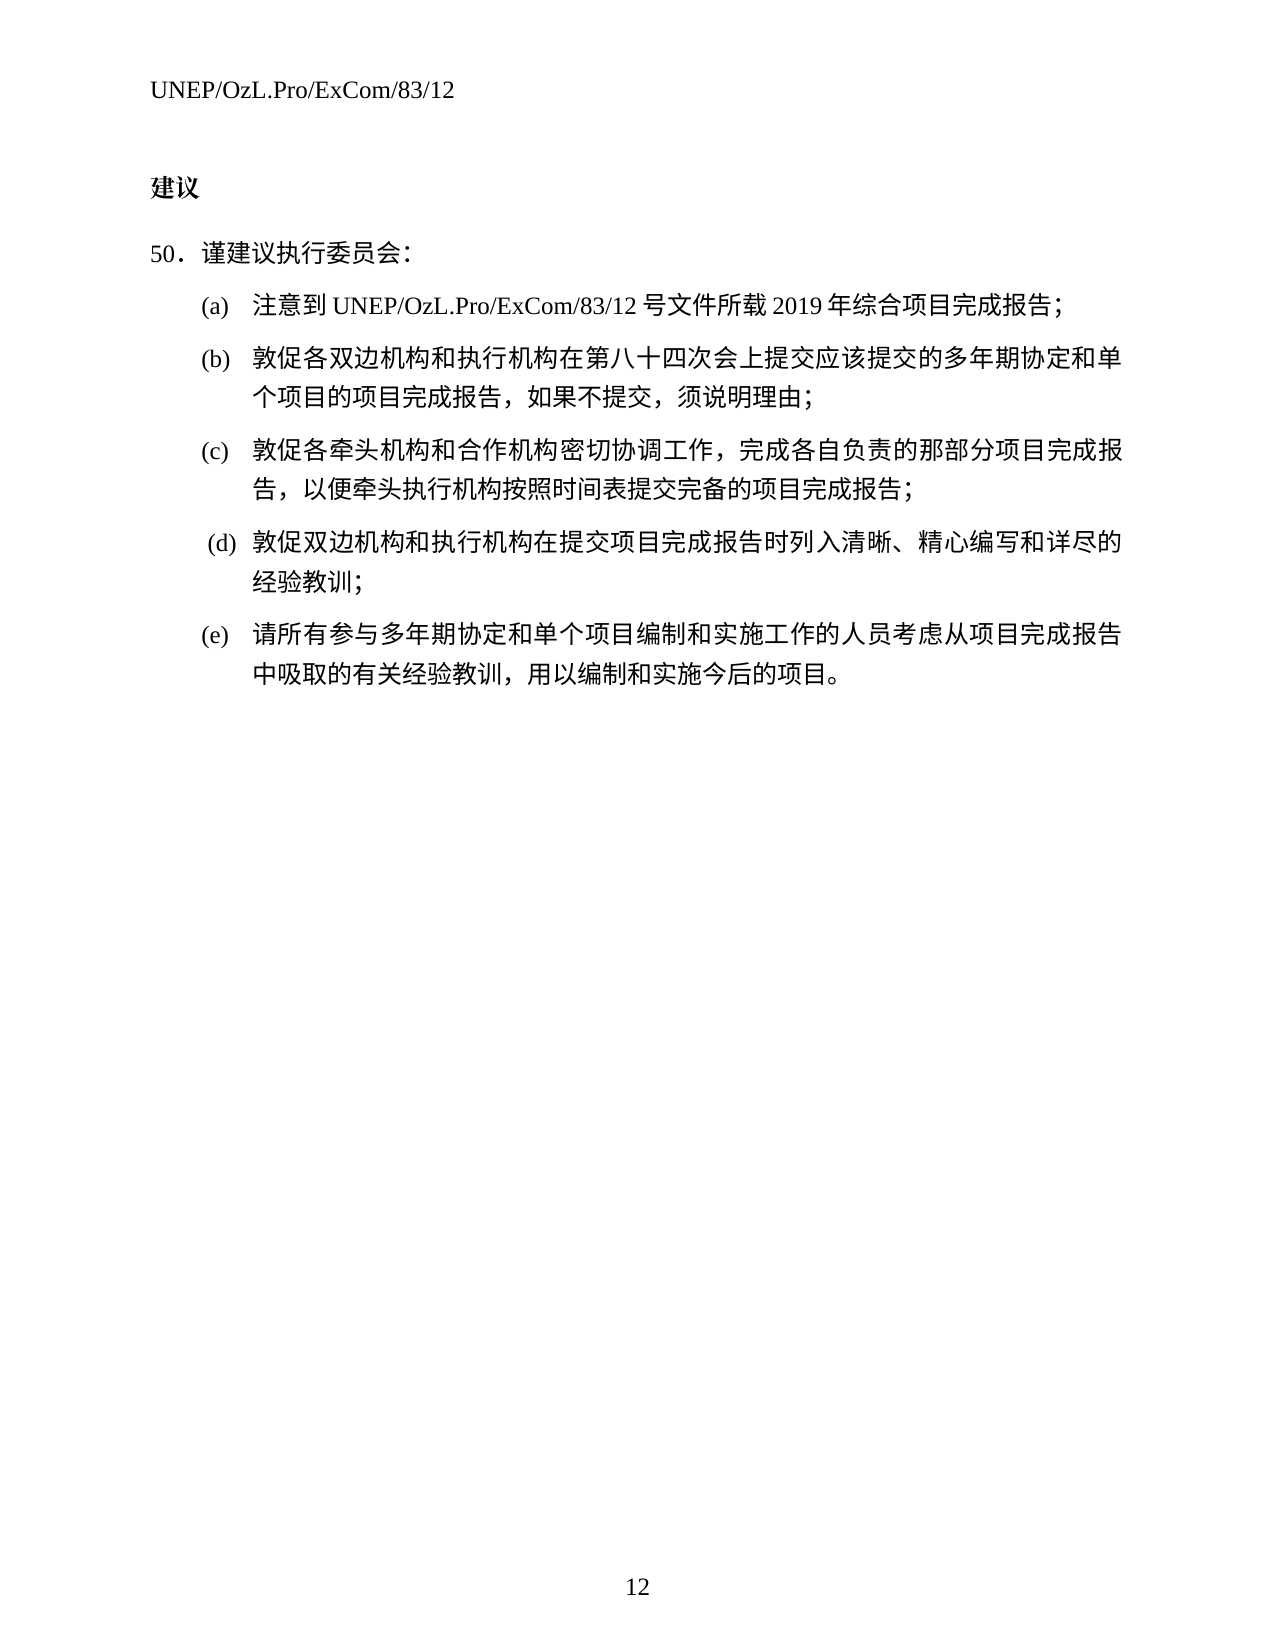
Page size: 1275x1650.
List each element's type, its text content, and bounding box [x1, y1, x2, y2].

list 谨建议执行委员会： [150, 233, 1125, 270]
text (b) 敦促各双边机构和执行机构在第八十四次会上提交应该提交的多年期协定和单个项目的项目完成报告，如果不提交，须说明理由； [201, 338, 1125, 414]
text (a) 注意到UNEP/OzL.Pro/ExCom/83/12号文件所载2019年综合项目完成报告； [201, 286, 1125, 322]
text (e) 请所有参与多年期协定和单个项目编制和实施工作的人员考虑从项目完成报告中吸取的有关经验教训，用以编制和实施今后的项目。 [201, 614, 1125, 690]
text (d) 敦促双边机构和执行机构在提交项目完成报告时列入清晰、精心编写和详尽的经验教训； [201, 522, 1125, 598]
subtitle 建议 [150, 169, 900, 205]
text (c) 敦促各牵头机构和合作机构密切协调工作，完成各自负责的那部分项目完成报告，以便牵头执行机构按照时间表提交完备的项目完成报告； [201, 430, 1125, 506]
